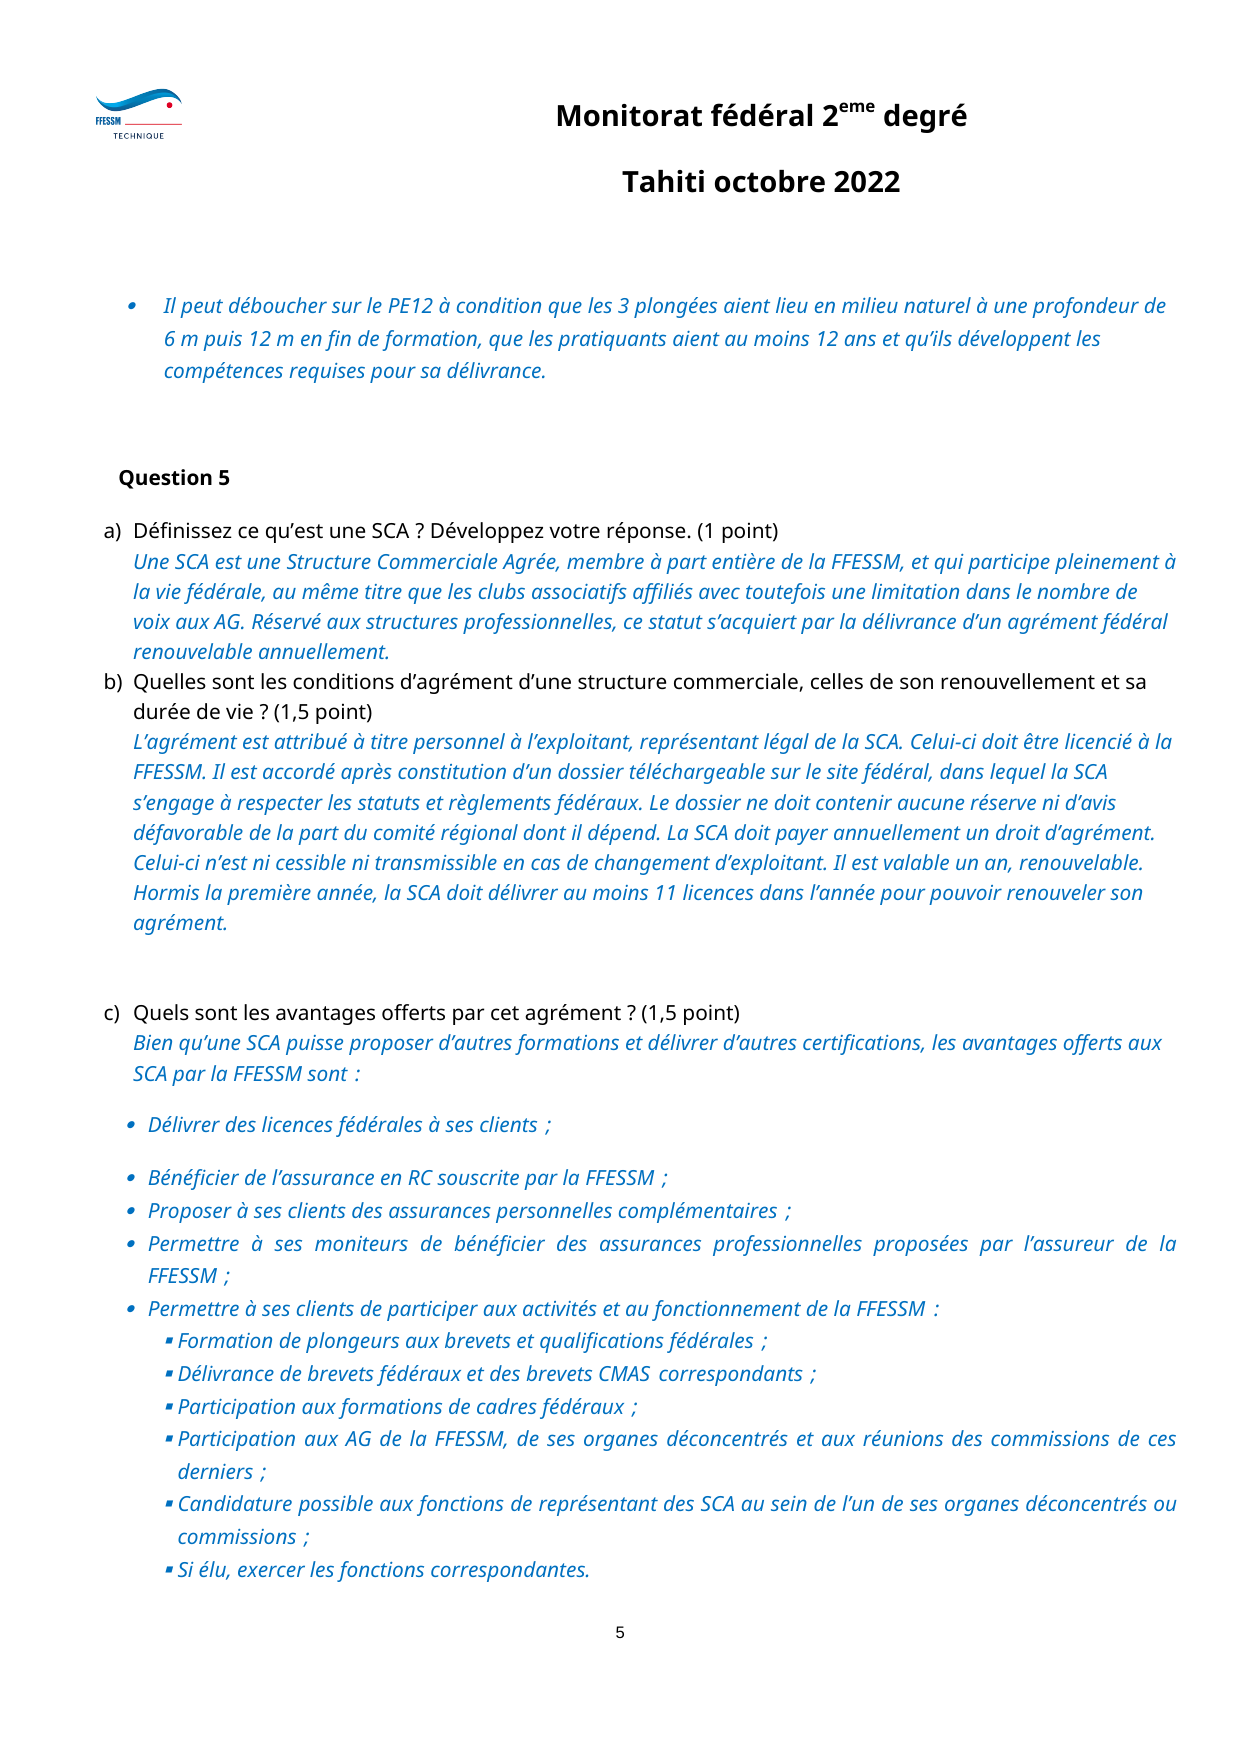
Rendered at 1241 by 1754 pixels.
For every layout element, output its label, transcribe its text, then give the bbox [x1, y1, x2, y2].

list Bénéficier de l’assurance en RC souscrite par la FFESSM ; [125, 1163, 1181, 1192]
list Délivrer des licences fédérales à ses clients ; [125, 1110, 1181, 1138]
text Bien qu’une SCA puisse proposer d’autres formations et délivrer d’autres certifications, les avantages offerts aux SCA par la FFESSM sont : [133, 1028, 1181, 1087]
list Proposer à ses clients des assurances personnelles complémentaires ; [125, 1196, 1181, 1224]
list Quels sont les avantages offerts par cet agrément ? (1,5 point) [103, 998, 1181, 1027]
picture [70, 44, 208, 184]
text Question 5 [118, 463, 1181, 492]
list Candidature possible aux fonctions de représentant des SCA au sein de l’un de ses organes déconcentrés ou commissions ; [162, 1489, 1181, 1551]
list Participation aux AG de la FFESSM, de ses organes déconcentrés et aux réunions des commissions de ces derniers ; [162, 1424, 1181, 1485]
text L’agrément est attribué à titre personnel à l’exploitant, représentant légal de la SCA. Celui-ci doit être licencié à la FFESSM. Il est accordé après constitution d’un dossier téléchargeable sur le site fédéral, dans lequel la SCA s’engage à respecter les statuts et règlements fédéraux. Le dossier ne doit contenir aucune réserve ni d’avis défavorable de la part du comité régional dont il dépend. La SCA doit payer annuellement un droit d’agrément. Celui-ci n’est ni cessible ni transmissible en cas de changement d’exploitant. Il est valable un an, renouvelable. Hormis la première année, la SCA doit délivrer au moins 11 licences dans l’année pour pouvoir renouveler son agrément. [133, 727, 1181, 936]
list Formation de plongeurs aux brevets et qualifications fédérales ; [162, 1327, 1181, 1355]
list Permettre à ses moniteurs de bénéficier des assurances professionnelles proposées par l’assureur de la FFESSM ; [125, 1229, 1181, 1290]
list Permettre à ses clients de participer aux activités et au fonctionnement de la FFESSM : [125, 1294, 1181, 1322]
list Il peut déboucher sur le PE12 à condition que les 3 plongées aient lieu en milieu naturel à une profondeur de 6 m puis 12 m en fin de formation, que les pratiquants aient au moins 12 ans et qu’ils développent les compétences requises pour sa délivrance. [126, 291, 1181, 385]
list Délivrance de brevets fédéraux et des brevets CMAS correspondants ; [162, 1359, 1181, 1388]
list Quelles sont les conditions d’agrément d’une structure commerciale, celles de son renouvellement et sa durée de vie ? (1,5 point) [103, 667, 1181, 726]
text Une SCA est une Structure Commerciale Agrée, membre à part entière de la FFESSM, et qui participe pleinement à la vie fédérale, au même titre que les clubs associatifs affiliés avec toutefois une limitation dans le nombre de voix aux AG. Réservé aux structures professionnelles, ce statut s’acquiert par la délivrance d’un agrément fédéral renouvelable annuellement. [133, 547, 1181, 666]
list Participation aux formations de cadres fédéraux ; [162, 1392, 1181, 1420]
list Définissez ce qu’est une SCA ? Développez votre réponse. (1 point) [103, 517, 1181, 545]
list Si élu, exercer les fonctions correspondantes. [162, 1555, 1181, 1583]
